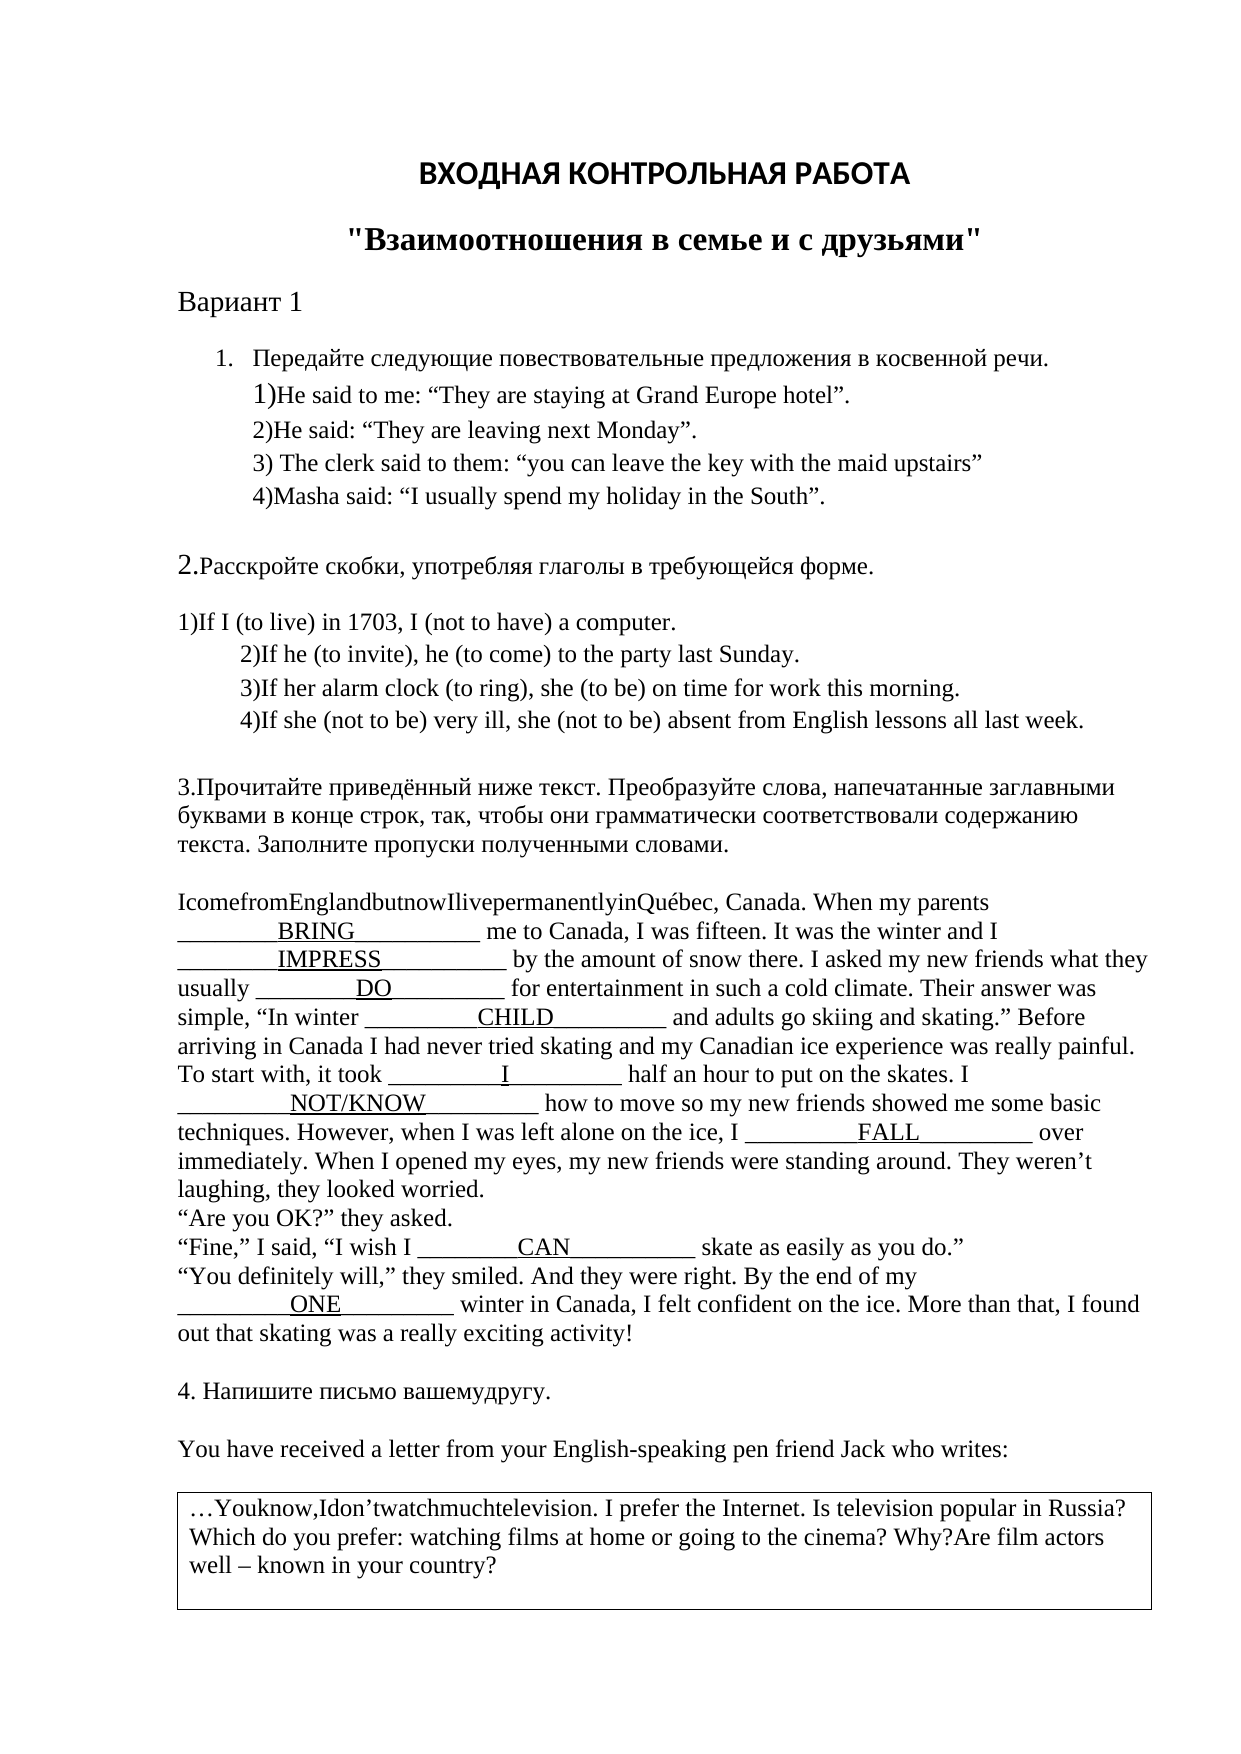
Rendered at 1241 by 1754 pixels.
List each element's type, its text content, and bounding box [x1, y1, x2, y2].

text ВХОДНАЯ КОНТРОЛЬНАЯ РАБОТА [177, 152, 1152, 192]
text 4. Напишите письмо вашемудругу. [177, 1376, 1152, 1405]
list 1)He said to me: “They are staying at Grand Europe hotel”. [252, 377, 1152, 410]
list 3) The clerk said to them: “you can leave the key with the maid upstairs” [252, 448, 1152, 477]
list 2)He said: “They are leaving next Monday”. [252, 415, 1152, 444]
text Вариант 1 [177, 284, 1152, 318]
text You have received a letter from your English-speaking pen friend Jack who writes: [177, 1434, 1152, 1463]
text IcomefromEnglandbutnowIlivepermanentlyinQuébec, Canada. When my parents ________BRING__________ me to Canada, I was fifteen. It was the winter and I ________IMPRESS__________ by the amount of snow there. I asked my new friends what they usually ________DO_________ for entertainment in such a cold climate. Their answer was simple, “In winter _________CHILD_________ and adults go skiing and skating.” Before arriving in Canada I had never tried skating and my Canadian ice experience was really painful. To start with, it took _________I_________ half an hour to put on the skates. I _________NOT/KNOW_________ how to move so my new friends showed me some basic techniques. However, when I was left alone on the ice, I _________FALL_________ over immediately. When I opened my eyes, my new friends were standing around. They weren’t laughing, they looked worried. “Are you OK?” they asked. “Fine,” I said, “I wish I ________CAN__________ skate as easily as you do.” “You definitely will,” they smiled. And they were right. By the end of my _________ONE_________ winter in Canada, I felt confident on the ice. More than that, I found out that skating was a really exciting activity! [177, 887, 1152, 1347]
text 1)If I (to live) in 1703, I (not to have) a computer. [177, 607, 1152, 635]
list 4)Masha said: “I usually spend my holiday in the South”. [252, 481, 1152, 510]
text 2)If he (to invite), he (to come) to the party last Sunday. [177, 639, 1152, 668]
text 3.Прочитайте приведённый ниже текст. Преобразуйте слова, напечатанные заглавными буквами в конце строк, так, чтобы они грамматически соответствовали содержанию текста. Заполните пропуски полученными словами. [177, 772, 1152, 858]
text "Взаимоотношения в семье и с друзьями" [177, 219, 1152, 258]
text 3)If her alarm clock (to ring), she (to be) on time for work this morning. [177, 673, 1152, 701]
list Передайте следующие повествовательные предложения в косвенной речи. [215, 343, 1152, 372]
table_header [178, 1493, 1151, 1608]
text 2.Расскройте скобки, употребляя глаголы в требующейся форме. [177, 547, 1152, 581]
text 4)If she (not to be) very ill, she (not to be) absent from English lessons all last week. [177, 706, 1152, 734]
